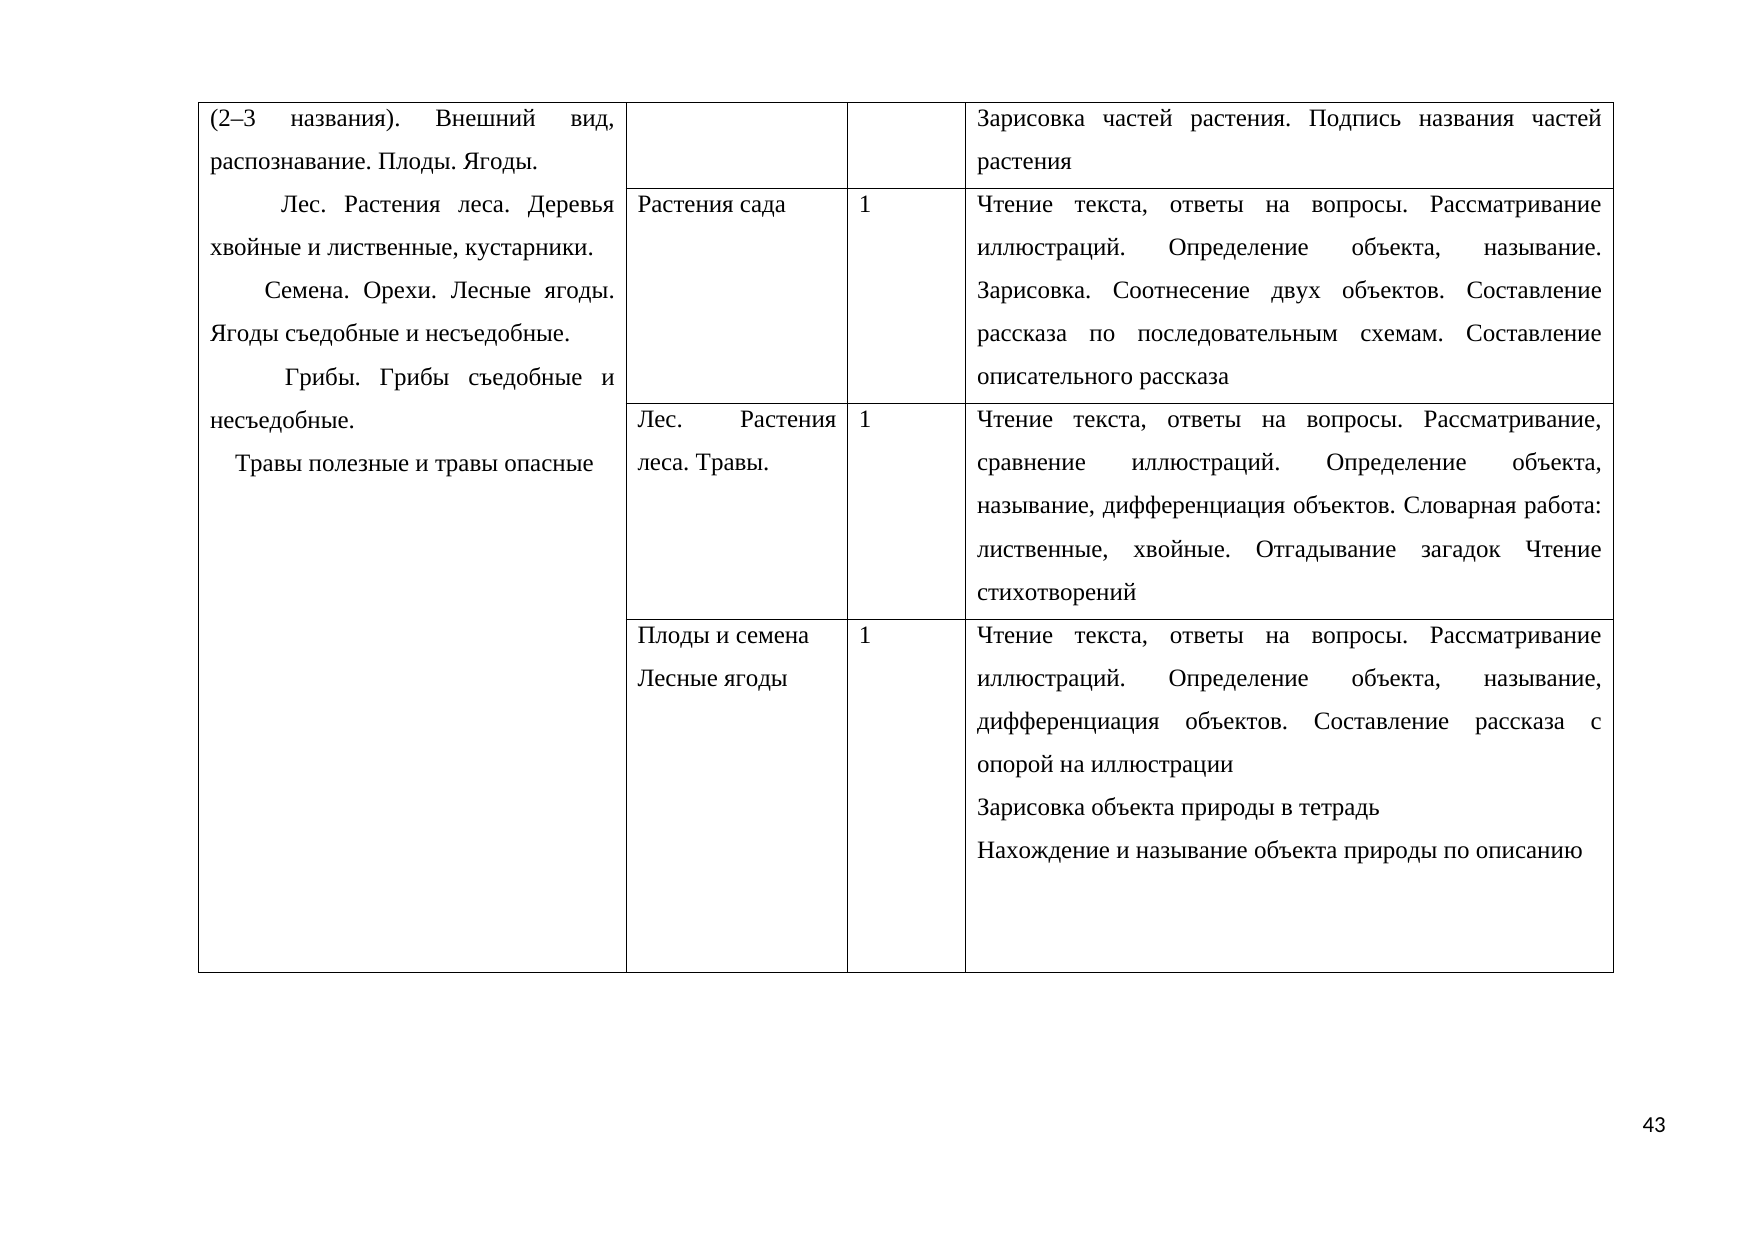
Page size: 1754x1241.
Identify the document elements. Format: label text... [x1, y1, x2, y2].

table_cell Чтение текста, ответы на вопросы. Рассматривание иллюстраций. Определение объекта, называние, дифференциация объектов. Составление рассказа с опорой на иллюстрации Зарисовка объекта природы в тетрадь Нахождение и называние объекта природы по описанию [966, 620, 1613, 972]
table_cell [966, 103, 1613, 188]
table_cell 1 [848, 620, 965, 972]
table_cell Чтение текста, ответы на вопросы. Рассматривание иллюстраций. Определение объекта, называние. Зарисовка. Соотнесение двух объектов. Составление рассказа по последовательным схемам. Составление описательного рассказа [966, 189, 1613, 403]
table_cell 1 [848, 189, 965, 403]
table_cell Чтение текста, ответы на вопросы. Рассматривание, сравнение иллюстраций. Определение объекта, называние, дифференциация объектов. Словарная работа: лиственные, хвойные. Отгадывание загадок Чтение стихотворений [966, 404, 1613, 619]
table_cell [627, 103, 847, 188]
table_cell 1 [848, 404, 965, 619]
table_cell Плоды и семена Лесные ягоды [627, 620, 847, 972]
table_cell 1 [848, 103, 965, 188]
table_cell Растения сада [627, 189, 847, 403]
table_cell Лес. Растения леса. Травы. [627, 404, 847, 619]
